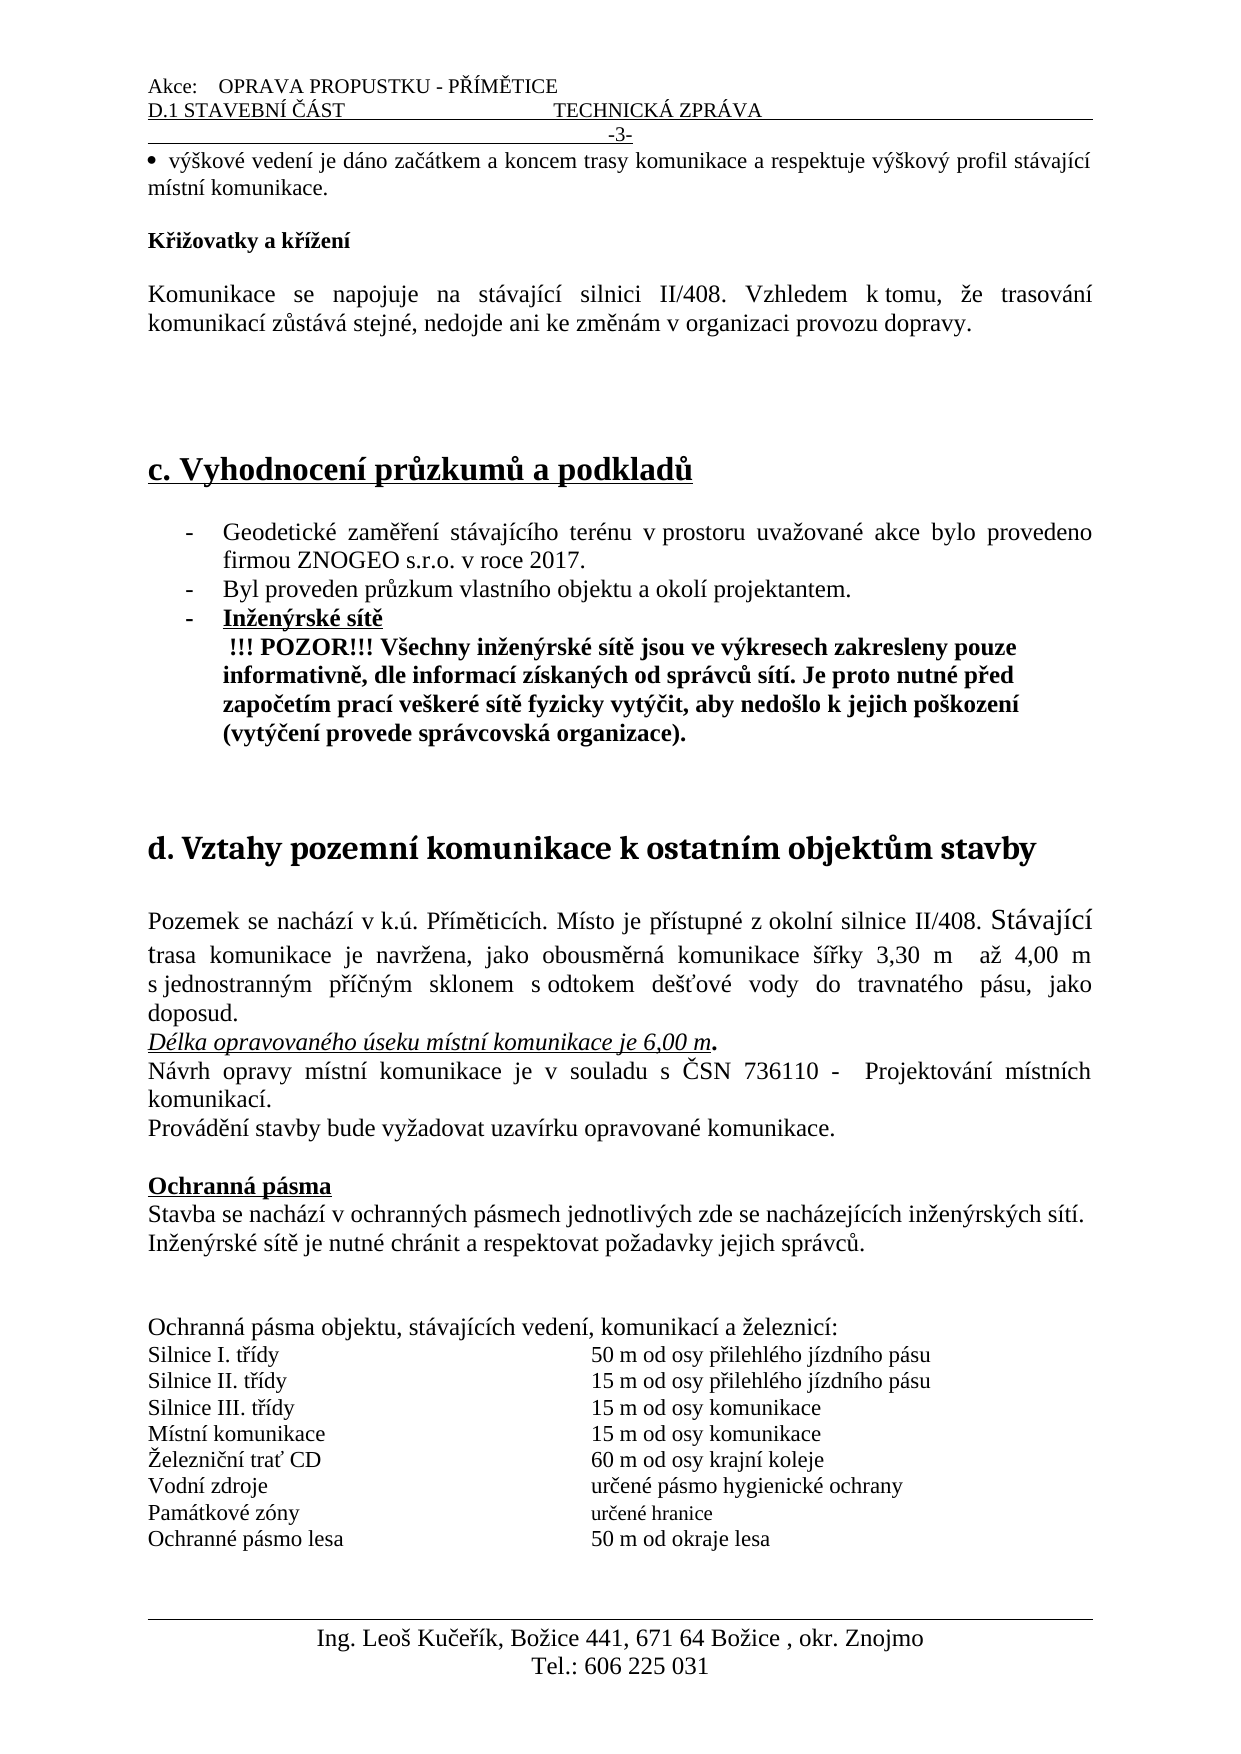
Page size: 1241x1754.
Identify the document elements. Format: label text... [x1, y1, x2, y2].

text výškové vedení je dáno začátkem a koncem trasy komunikace a respektuje výškový profil stávající místní komunikace. [148, 148, 1093, 200]
list Geodetické zaměření stávajícího terénu v prostoru uvažované akce bylo provedeno firmou ZNOGEO s.r.o. v roce 2017. [185, 517, 1093, 574]
text Silnice II. třídy od osy přilehlého jízdního pásu [148, 1367, 1093, 1393]
list Inženýrské sítě [185, 603, 1093, 632]
text Návrh opravy místní komunikace je v souladu s ČSN 736110 - Projektování místních komunikací. [148, 1056, 1093, 1113]
subtitle d. Vztahy pozemní komunikace k ostatním objektům stavby [148, 829, 1093, 867]
text Ochranné pásmo lesa od okraje lesa [148, 1525, 1093, 1552]
text Pozemek se nachází v k.ú. Příměticích. Místo je přístupné z okolní silnice II/408. Stávající trasa komunikace je navržena, jako obousměrná komunikace šířky 3,30 m až 4,00 m s jednostranným příčným sklonem s odtokem dešťové vody do travnatého pásu, jako doposud. [148, 902, 1093, 1027]
text Vodní zdroje určené pásmo hygienické ochrany [148, 1473, 1093, 1499]
text c. Vyhodnocení průzkumů a podkladů [148, 449, 1093, 488]
text Křižovatky a křížení [148, 227, 1093, 253]
list Byl proveden průzkum vlastního objektu a okolí projektantem. [185, 574, 1093, 603]
text Památkové zóny určené hranice [148, 1499, 1093, 1525]
text Místní komunikace od osy komunikace [148, 1420, 1093, 1446]
text Silnice I. třídy od osy přilehlého jízdního pásu [148, 1341, 1093, 1367]
text Železniční trať CD od osy krajní koleje [148, 1446, 1093, 1473]
text Ochranná pásma objektu, stávajících vedení, komunikací a železnicí: [148, 1312, 1093, 1341]
text !!! POZOR!!! Všechny inženýrské sítě jsou ve výkresech zakresleny pouze informativně, dle informací získaných od správců sítí. Je proto nutné před započetím prací veškeré sítě fyzicky vytýčit, aby nedošlo k jejich poškození (vytýčení provede správcovská organizace). [223, 632, 1093, 747]
text Komunikace se napojuje na stávající silnici II/408. Vzhledem k tomu, že trasování komunikací zůstává stejné, nedojde ani ke změnám v organizaci provozu dopravy. [148, 279, 1093, 337]
text Délka opravovaného úseku místní komunikace je 6,00 m. [148, 1027, 1093, 1056]
text Ochranná pásma [148, 1171, 1093, 1199]
text Stavba se nachází v ochranných pásmech jednotlivých zde se nacházejících inženýrských sítí. [148, 1199, 1093, 1228]
text Inženýrské sítě je nutné chránit a respektovat požadavky jejich správců. [148, 1228, 1093, 1257]
text Silnice III. třídy od osy komunikace [148, 1393, 1093, 1420]
text Provádění stavby bude vyžadovat uzavírku opravované komunikace. [148, 1113, 1093, 1142]
